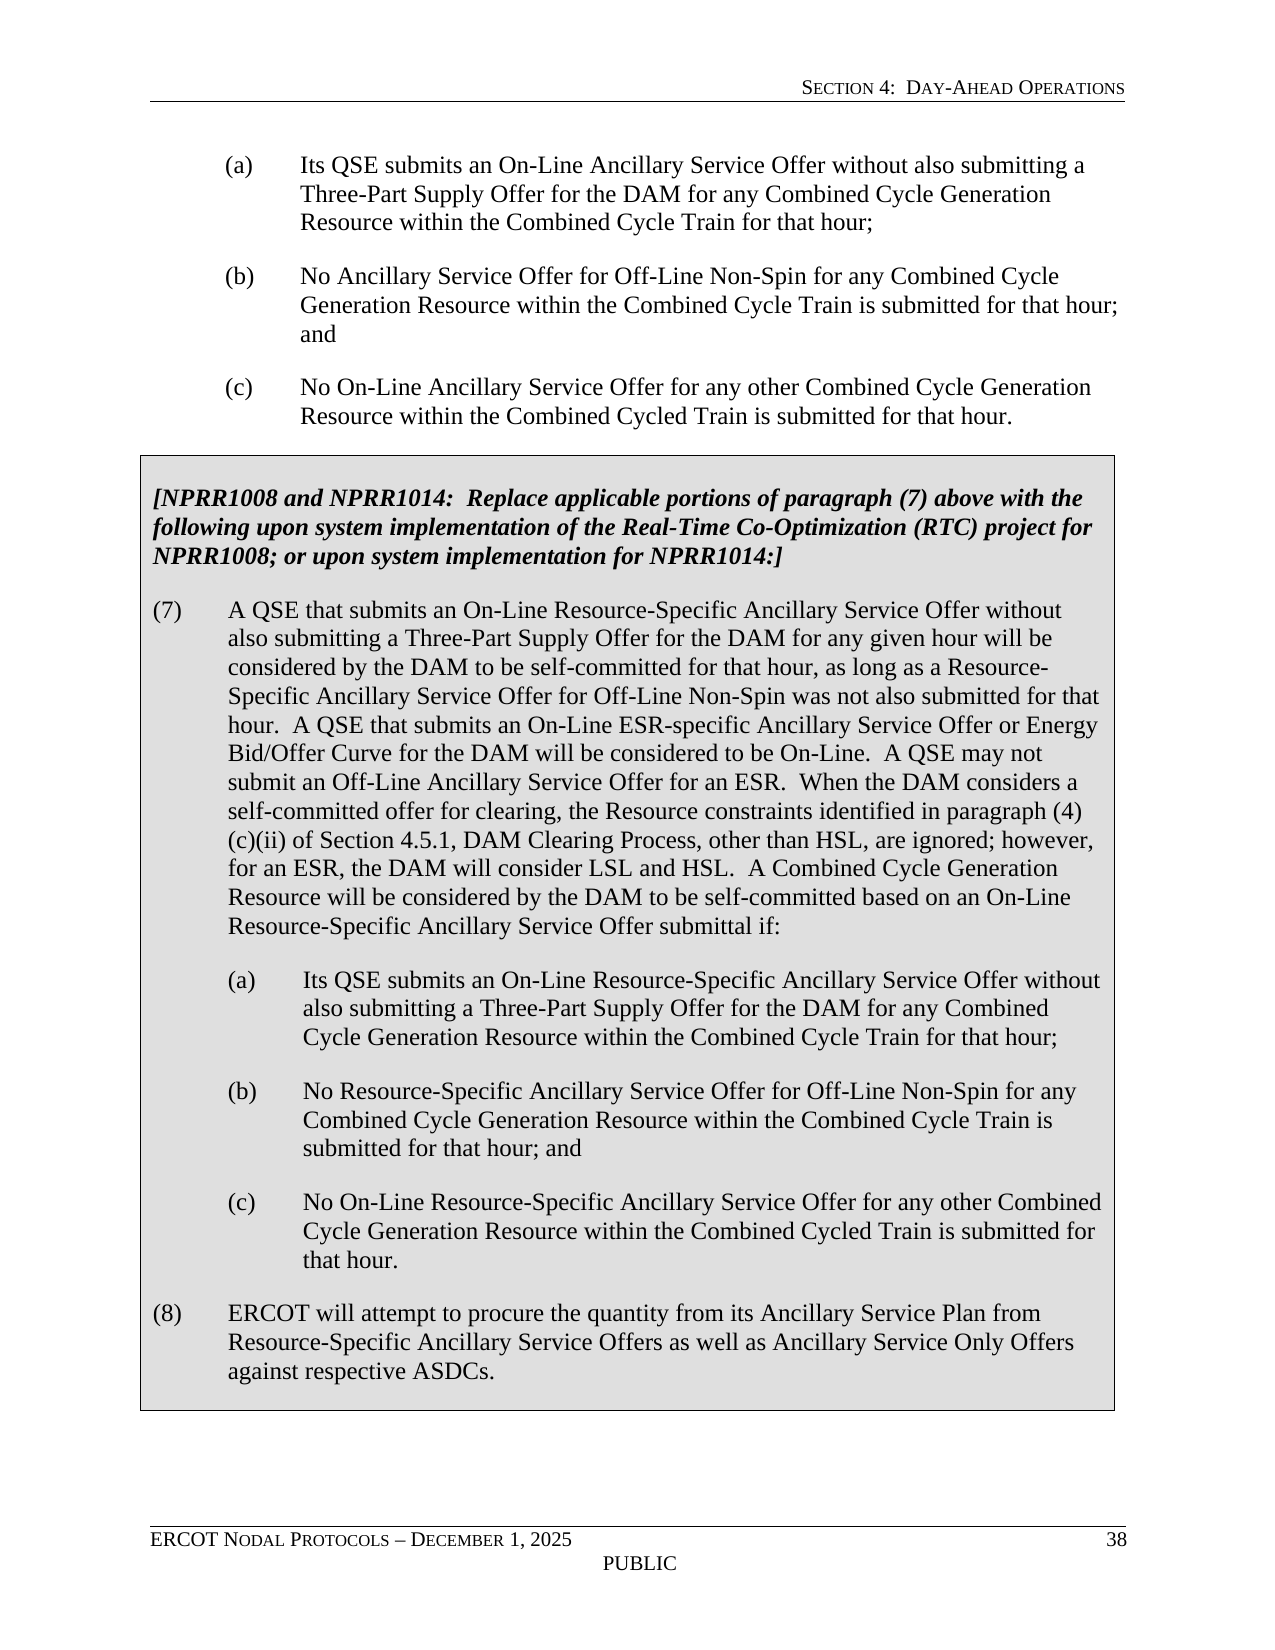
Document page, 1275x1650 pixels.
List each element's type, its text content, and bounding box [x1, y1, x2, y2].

text (b) No Ancillary Service Offer for Off-Line Non-Spin for any Combined Cycle Generation Resource within the Combined Cycle Train is submitted for that hour; and [225, 261, 1125, 347]
text (a) Its QSE submits an On-Line Ancillary Service Offer without also submitting a Three-Part Supply Offer for the DAM for any Combined Cycle Generation Resource within the Combined Cycle Train for that hour; [225, 150, 1125, 236]
text (c) No On-Line Ancillary Service Offer for any other Combined Cycle Generation Resource within the Combined Cycled Train is submitted for that hour. [225, 372, 1125, 430]
table_header [NPRR1008 and NPRR1014: Replace applicable portions of paragraph (7) above with the following upon system implementation of the Real-Time Co-Optimization (RTC) project for NPRR1008; or upon system implementation for NPRR1014:] (7) A QSE that submits an On-Line Resource-Specific Ancillary Service Offer without also submitting a Three-Part Supply Offer for the DAM for any given hour will be considered by the DAM to be self-committed for that hour, as long as a Resource-Specific Ancillary Service Offer for Off-Line Non-Spin was not also submitted for that hour. A QSE that submits an On-Line ESR-specific Ancillary Service Offer or Energy Bid/Offer Curve for the DAM will be considered to be On-Line. A QSE may not submit an Off-Line Ancillary Service Offer for an ESR. When the DAM considers a self-committed offer for clearing, the Resource constraints identified in paragraph (4)(c)(ii) of Section 4.5.1, DAM Clearing Process, other than HSL, are ignored; however, for an ESR, the DAM will consider LSL and HSL. A Combined Cycle Generation Resource will be considered by the DAM to be self-committed based on an On-Line Resource-Specific Ancillary Service Offer submittal if: (a) Its QSE submits an On-Line Resource-Specific Ancillary Service Offer without also submitting a Three-Part Supply Offer for the DAM for any Combined Cycle Generation Resource within the Combined Cycle Train for that hour; (b) No Resource-Specific Ancillary Service Offer for Off-Line Non-Spin for any Combined Cycle Generation Resource within the Combined Cycle Train is submitted for that hour; and (c) No On-Line Resource-Specific Ancillary Service Offer for any other Combined Cycle Generation Resource within the Combined Cycled Train is submitted for that hour. (8) ERCOT will attempt to procure the quantity from its Ancillary Service Plan from Resource-Specific Ancillary Service Offers as well as Ancillary Service Only Offers against respective ASDCs. [141, 456, 1114, 1410]
